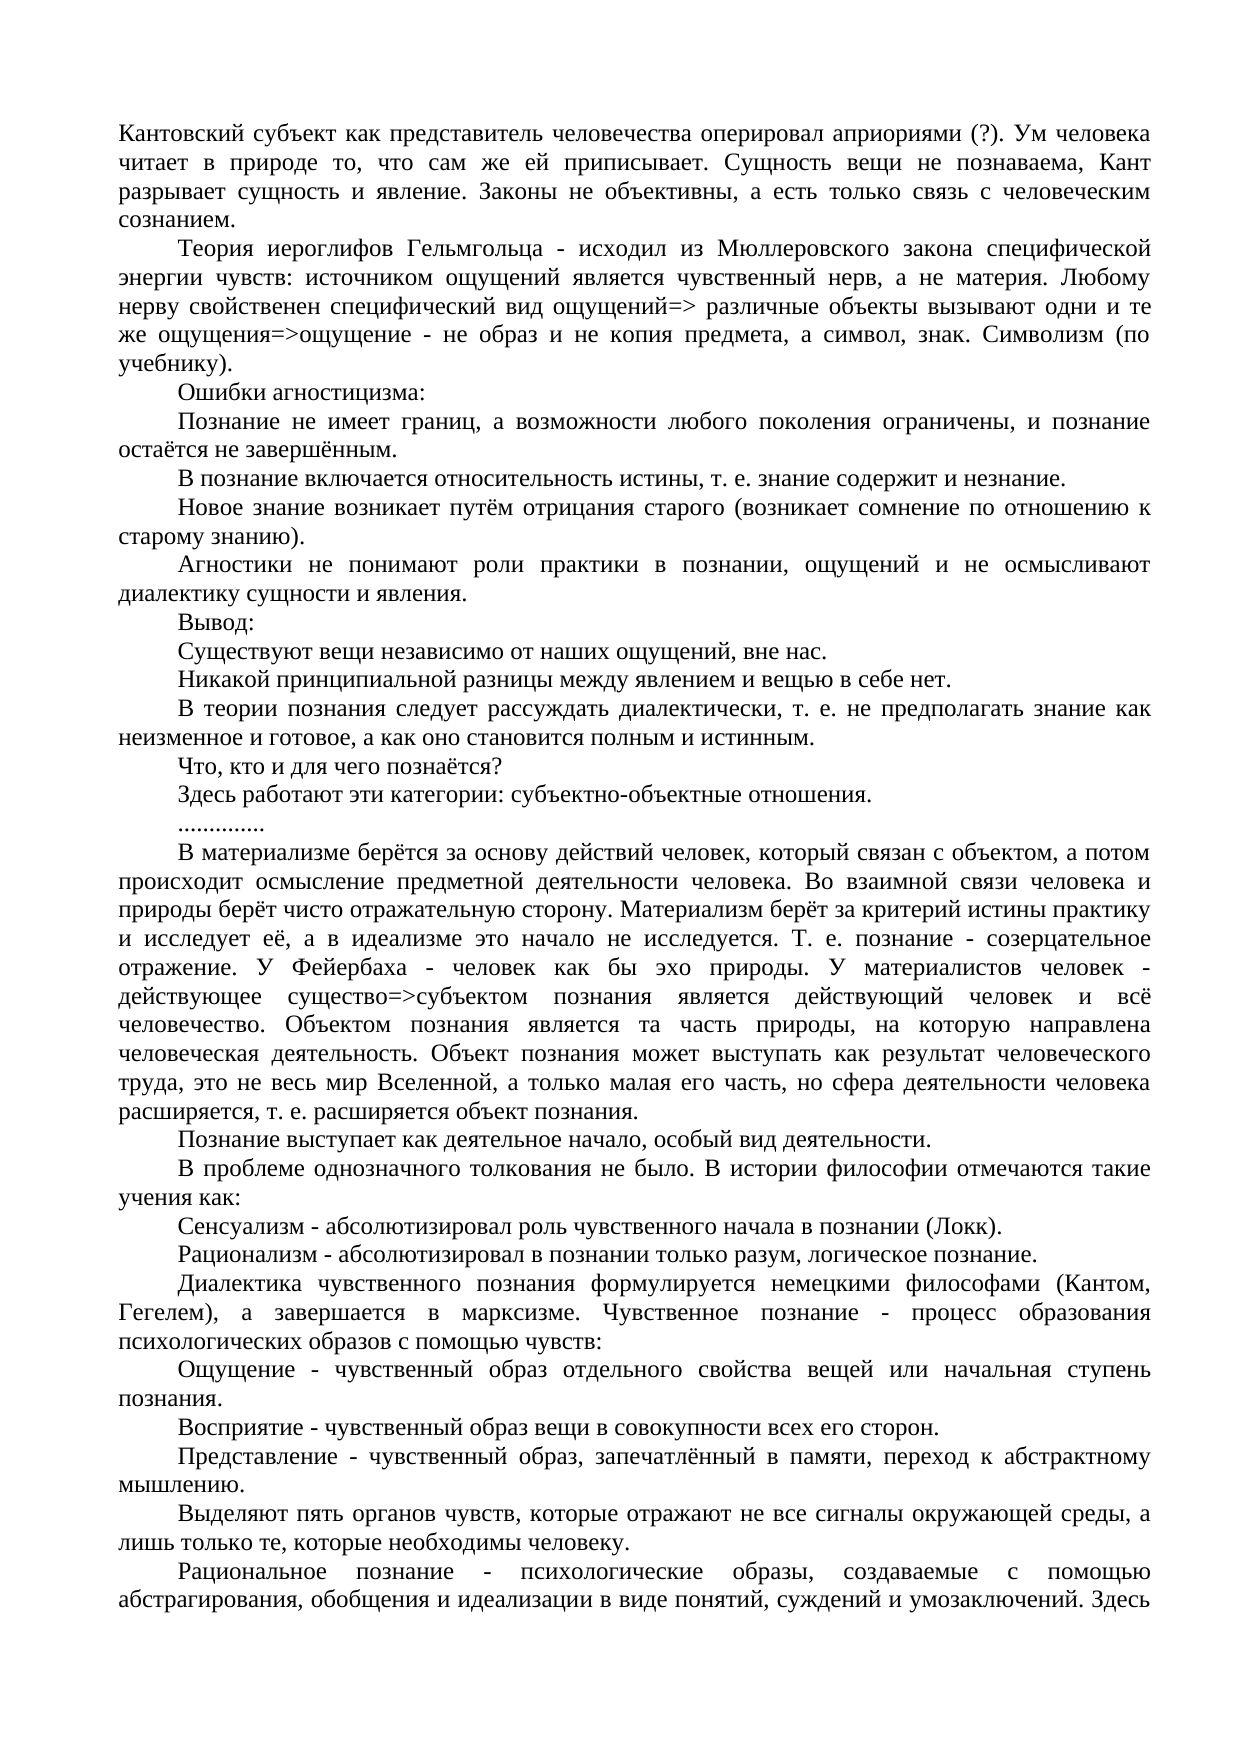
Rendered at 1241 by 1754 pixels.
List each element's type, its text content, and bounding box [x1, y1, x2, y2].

text Существуют вещи независимо от наших ощущений, вне нас. [118, 636, 1152, 664]
text В проблеме однозначного толкования не было. В истории философии отмечаются такие учения как: [118, 1153, 1152, 1211]
text Агностики не понимают роли практики в познании, ощущений и не осмысливают диалектику сущности и явления. [118, 549, 1152, 607]
text Восприятие - чувственный образ вещи в совокупности всех его сторон. [118, 1412, 1152, 1441]
text Вывод: [118, 607, 1152, 636]
text Познание выступает как деятельное начало, особый вид деятельности. [118, 1124, 1152, 1153]
text Никакой принципиальной разницы между явлением и вещью в себе нет. [118, 664, 1152, 693]
text Здесь работают эти категории: субъектно-объектные отношения. [118, 779, 1152, 808]
text Диалектика чувственного познания формулируется немецкими философами (Кантом, Гегелем), а завершается в марксизме. Чувственное познание - процесс образования психологических образов с помощью чувств: [118, 1268, 1152, 1354]
text Сенсуализм - абсолютизировал роль чувственного начала в познании (Локк). [118, 1211, 1152, 1239]
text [118, 1556, 1152, 1613]
text Что, кто и для чего познаётся? [118, 751, 1152, 779]
text Представление - чувственный образ, запечатлённый в памяти, переход к абстрактному мышлению. [118, 1441, 1152, 1498]
text Новое знание возникает путём отрицания старого (возникает сомнение по отношению к старому знанию). [118, 492, 1152, 549]
text Ощущение - чувственный образ отдельного свойства вещей или начальная ступень познания. [118, 1354, 1152, 1412]
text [118, 118, 1152, 233]
text В теории познания следует рассуждать диалектически, т. е. не предполагать знание как неизменное и готовое, а как оно становится полным и истинным. [118, 693, 1152, 751]
text В познание включается относительность истины, т. е. знание содержит и незнание. [118, 463, 1152, 492]
text Теория иероглифов Гельмгольца - исходил из Мюллеровского закона специфической энергии чувств: источником ощущений является чувственный нерв, а не материя. Любому нерву свойственен специфический вид ощущений=> различные объекты вызывают одни и те же ощущения=>ощущение - не образ и не копия предмета, а символ, знак. Символизм (по учебнику). [118, 233, 1152, 377]
text Выделяют пять органов чувств, которые отражают не все сигналы окружающей среды, а лишь только те, которые необходимы человеку. [118, 1498, 1152, 1556]
text .............. [118, 808, 1152, 837]
text В материализме берётся за основу действий человек, который связан с объектом, а потом происходит осмысление предметной деятельности человека. Во взаимной связи человека и природы берёт чисто отражательную сторону. Материализм берёт за критерий истины практику и исследует её, а в идеализме это начало не исследуется. Т. е. познание - созерцательное отражение. У Фейербаха - человек как бы эхо природы. У материалистов человек - действующее существо=>субъектом познания является действующий человек и всё человечество. Объектом познания является та часть природы, на которую направлена человеческая деятельность. Объект познания может выступать как результат человеческого труда, это не весь мир Вселенной, а только малая его часть, но сфера деятельности человека расширяется, т. е. расширяется объект познания. [118, 837, 1152, 1124]
text Ошибки агностицизма: [118, 377, 1152, 406]
text Рационализм - абсолютизировал в познании только разум, логическое познание. [118, 1239, 1152, 1268]
text Познание не имеет границ, а возможности любого поколения ограничены, и познание остаётся не завершённым. [118, 406, 1152, 463]
